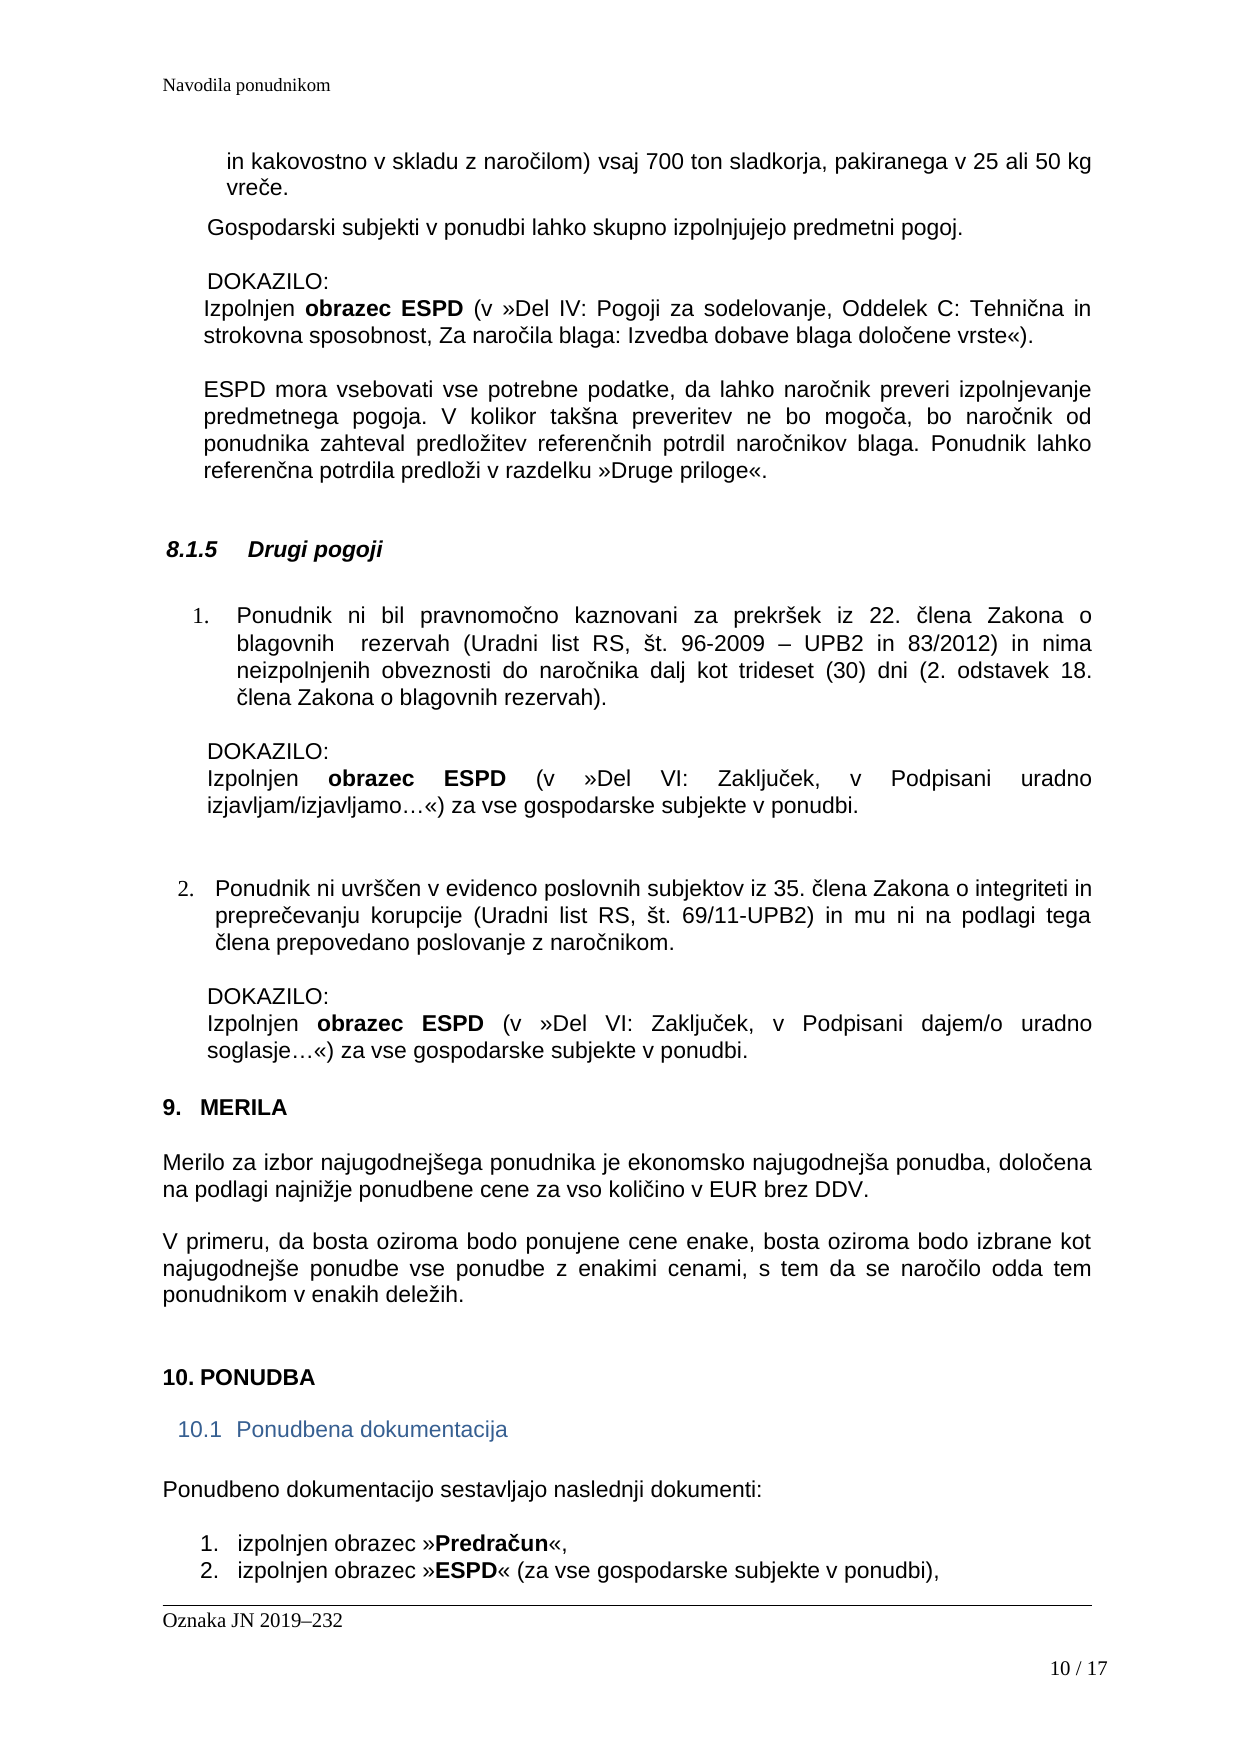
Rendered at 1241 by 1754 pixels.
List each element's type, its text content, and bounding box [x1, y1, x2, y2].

text Izpolnjen obrazec ESPD (v »Del VI: Zaključek, v Podpisani dajem/o uradno soglasje…«) za vse gospodarske subjekte v ponudbi. [177, 1010, 1092, 1064]
text Merilo za izbor najugodnejšega ponudnika je ekonomsko najugodnejša ponudba, določena na podlagi najnižje ponudbene cene za vso količino v EUR brez DDV. [162, 1149, 1092, 1202]
list Ponudnik ni bil pravnomočno kaznovani za prekršek iz 22. člena Zakona o blagovnih rezervah (Uradni list RS, št. 96-2009 – UPB2 in 83/2012) in nima neizpolnjenih obveznosti do naročnika dalj kot trideset (30) dni (2. odstavek 18. člena Zakona o blagovnih rezervah). [192, 602, 1092, 710]
text DOKAZILO: [177, 737, 1092, 764]
text Gospodarski subjekti v ponudbi lahko skupno izpolnjujejo predmetni pogoj. [207, 213, 1092, 240]
text ESPD mora vsebovati vse potrebne podatke, da lahko naročnik preveri izpolnjevanje predmetnega pogoja. V kolikor takšna preveritev ne bo mogoča, bo naročnik od ponudnika zahteval predložitev referenčnih potrdil naročnikov blaga. Ponudnik lahko referenčna potrdila predloži v razdelku »Druge priloge«. [203, 375, 1092, 484]
text Izpolnjen obrazec ESPD (v »Del VI: Zaključek, v Podpisani uradno izjavljam/izjavljamo…«) za vse gospodarske subjekte v ponudbi. [177, 764, 1092, 818]
text Ponudbeno dokumentacijo sestavljajo naslednji dokumenti: [162, 1476, 1092, 1502]
subtitle Ponudbena dokumentacija [177, 1415, 1092, 1442]
text DOKAZILO: [177, 983, 1092, 1010]
subtitle MERILA [162, 1093, 1092, 1120]
subtitle Drugi pogoji [166, 535, 1092, 562]
list izpolnjen obrazec »ESPD« (za vse gospodarske subjekte v ponudbi), [200, 1556, 1092, 1583]
text V primeru, da bosta oziroma bodo ponujene cene enake, bosta oziroma bodo izbrane kot najugodnejše ponudbe vse ponudbe z enakimi cenami, s tem da se naročilo odda tem ponudnikom v enakih deležih. [162, 1228, 1092, 1307]
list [189, 148, 1092, 200]
text Izpolnjen obrazec ESPD (v »Del IV: Pogoji za sodelovanje, Oddelek C: Tehnična in strokovna sposobnost, Za naročila blaga: Izvedba dobave blaga določene vrste«). [203, 294, 1092, 348]
list izpolnjen obrazec »Predračun«, [200, 1529, 1092, 1556]
text DOKAZILO: [162, 267, 1092, 294]
list Ponudnik ni uvrščen v evidenco poslovnih subjektov iz 35. člena Zakona o integriteti in preprečevanju korupcije (Uradni list RS, št. 69/11-UPB2) in mu ni na podlagi tega člena prepovedano poslovanje z naročnikom. [177, 874, 1092, 956]
subtitle PONUDBA [162, 1363, 1092, 1390]
